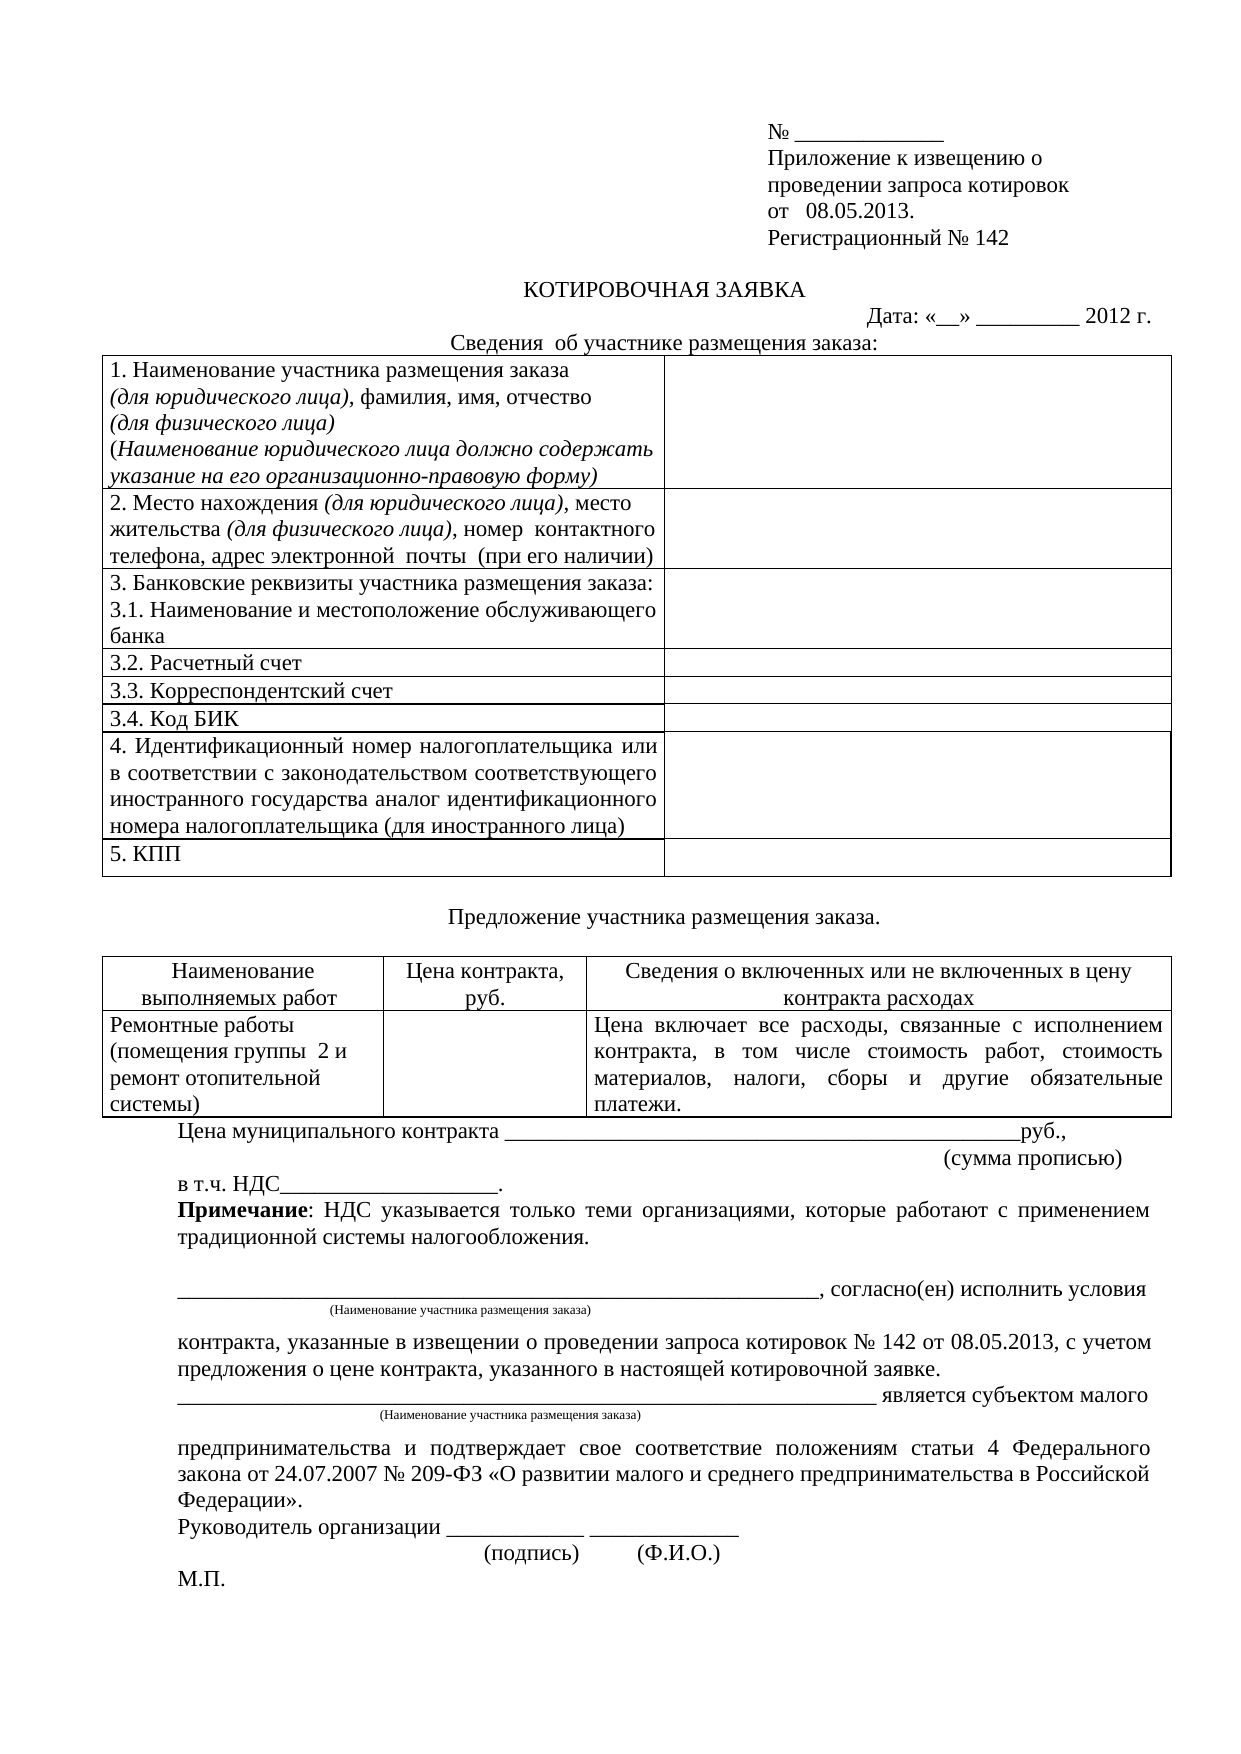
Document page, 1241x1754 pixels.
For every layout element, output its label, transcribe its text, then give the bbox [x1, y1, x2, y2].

text Дата: «__» _________ 2012 г. [177, 303, 1152, 329]
table_cell [665, 569, 1171, 648]
text предпринимательства и подтверждает свое соответствие положениям статьи 4 Федерального закона от 24.07.2007 № 209-ФЗ «О развитии малого и среднего предпринимательства в Российской Федерации». [177, 1434, 1152, 1513]
text Примечание: НДС указывается только теми организациями, которые работают с применением традиционной системы налогообложения. [177, 1196, 1152, 1249]
text (сумма прописью) [177, 1144, 1152, 1170]
table_cell [665, 704, 1171, 731]
text М.П. [177, 1565, 1152, 1592]
table_header Наименование выполняемых работ [103, 957, 383, 1010]
text проведении запроса котировок [767, 171, 1152, 197]
table_header Сведения о включенных или не включенных в цену контракта расходах [587, 957, 1171, 1010]
table_cell 3. Банковские реквизиты участника размещения заказа: 3.1. Наименование и местоположение обслуживающего банка [103, 569, 664, 648]
text № _____________ [767, 118, 1152, 144]
table_cell [384, 1011, 586, 1116]
table_cell 2. Место нахождения (для юридического лица), место жительства (для физического лица), номер контактного телефона, адрес электронной почты (при его наличии) [103, 489, 664, 568]
table_header Цена контракта, руб. [384, 957, 586, 1010]
text контракта, указанные в извещении о проведении запроса котировок № 142 от 08.05.2013, с учетом предложения о цене контракта, указанного в настоящей котировочной заявке. [177, 1328, 1152, 1381]
text Приложение к извещению о [767, 144, 1152, 171]
table_cell 3.4. Код БИК [103, 705, 664, 731]
text Предложение участника размещения заказа. [177, 903, 1152, 930]
text Регистрационный № 142 [767, 223, 1152, 250]
table_header 1. Наименование участника размещения заказа (для юридического лица), фамилия, имя, отчество (для физического лица) (Наименование юридического лица должно содержать указание на его организационно-правовую форму) [103, 356, 664, 488]
table_header [665, 356, 1171, 488]
text (подпись) (Ф.И.О.) [177, 1539, 1152, 1565]
text КОТИРОВОЧНАЯ ЗАЯВКА [177, 276, 1152, 303]
text Цена муниципального контракта _____________________________________________руб., [177, 1118, 1152, 1144]
table_cell [665, 732, 1170, 838]
table_cell 3.2. Расчетный счет [103, 649, 664, 676]
text Руководитель организации ____________ _____________ [177, 1513, 1152, 1539]
text Сведения об участнике размещения заказа: [177, 329, 1152, 355]
table_cell 4. Идентификационный номер налогоплательщика или в соответствии с законодательством соответствующего иностранного государства аналог идентификационного номера налогоплательщика (для иностранного лица) [103, 733, 664, 838]
text от 08.05.2013. [767, 197, 1152, 223]
text в т.ч. НДС___________________. [177, 1170, 1152, 1196]
table_cell [665, 677, 1171, 703]
table_cell Цена включает все расходы, связанные с исполнением контракта, в том числе стоимость работ, стоимость материалов, налоги, сборы и другие обязательные платежи. [587, 1011, 1171, 1116]
table_cell Ремонтные работы (помещения группы 2 и ремонт отопительной системы) [103, 1011, 383, 1116]
table_cell 3.3. Корреспондентский счет [103, 677, 664, 703]
text (Наименование участника размещения заказа) [177, 1407, 1152, 1434]
text _____________________________________________________________ является субъектом малого [177, 1381, 1152, 1407]
table_cell [665, 649, 1171, 676]
text (Наименование участника размещения заказа) [177, 1302, 1152, 1328]
table_cell 5. КПП [103, 840, 664, 876]
table_cell [665, 489, 1171, 568]
table_cell [665, 839, 1170, 876]
text ________________________________________________________, согласно(ен) исполнить условия [177, 1276, 1152, 1302]
